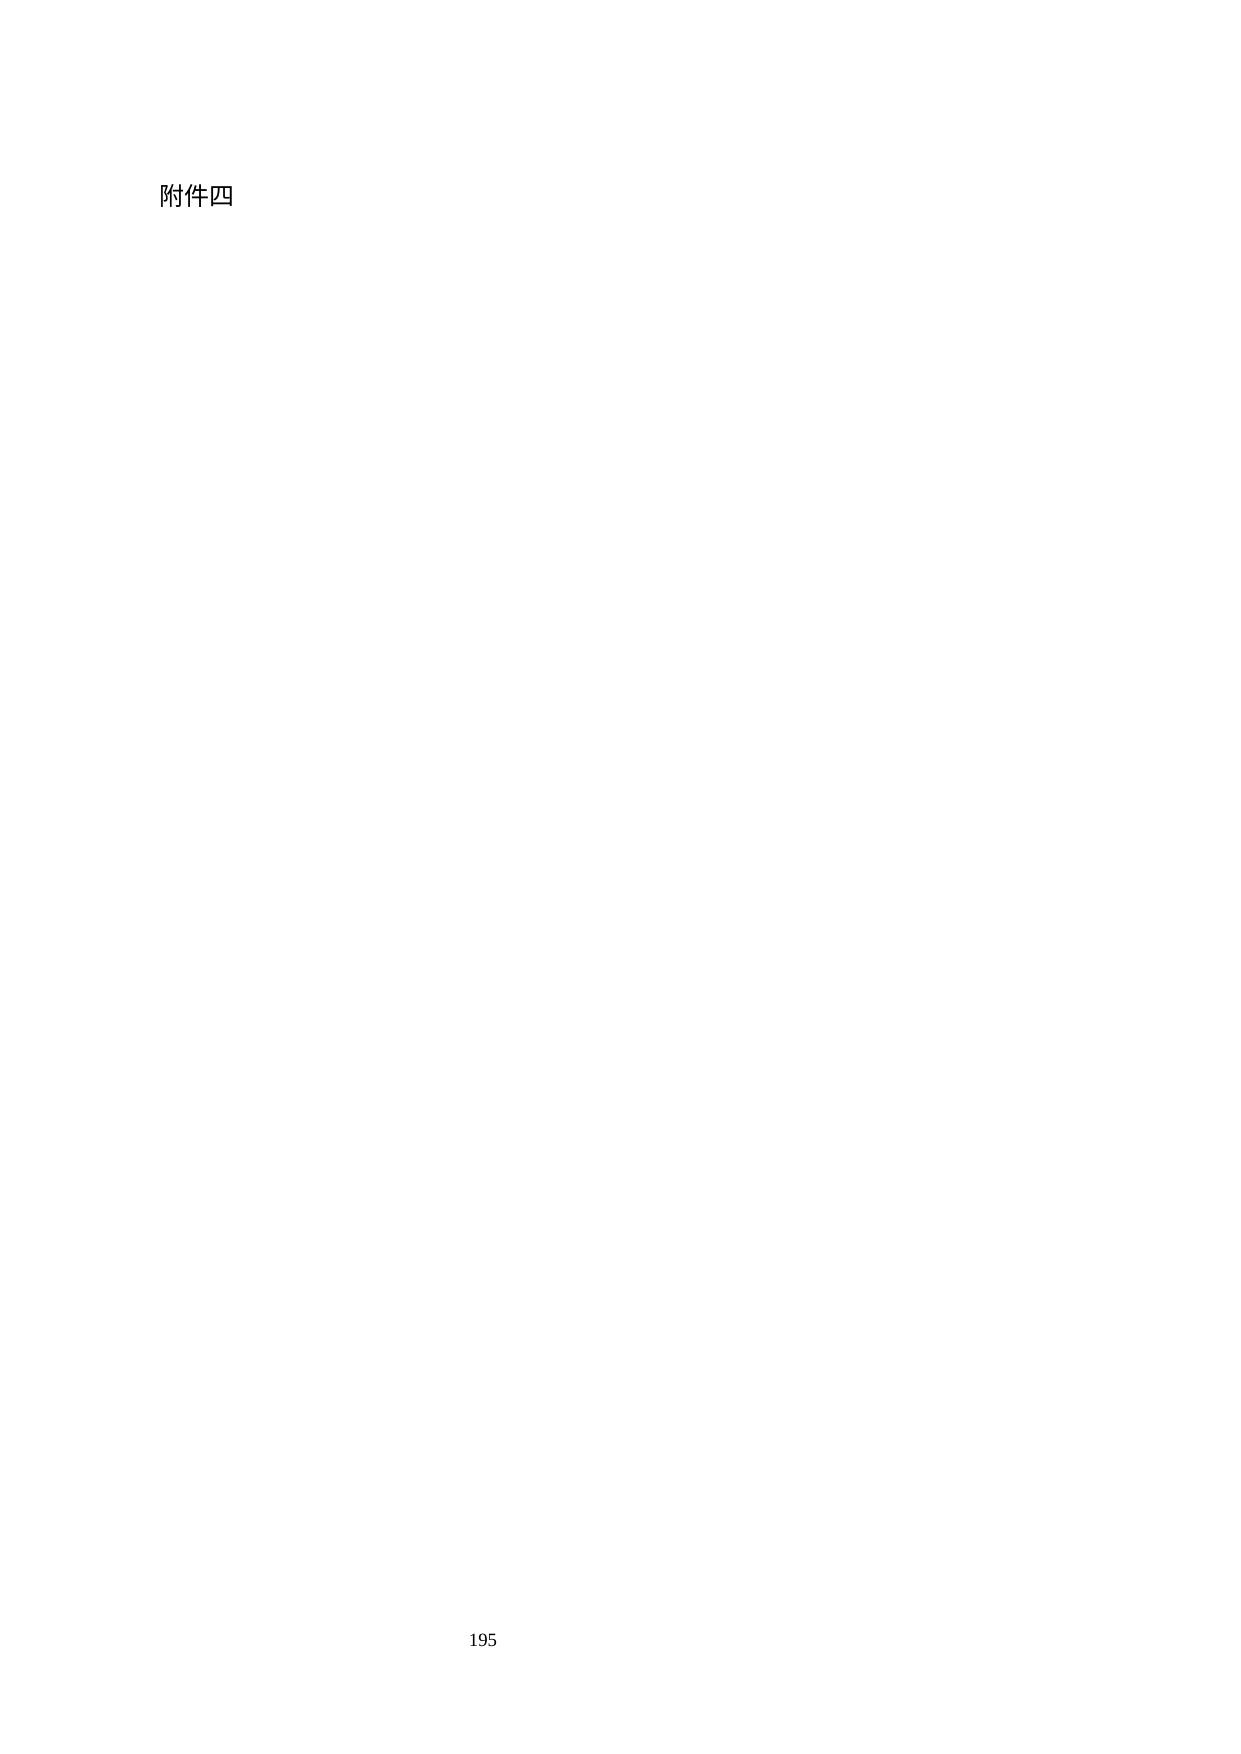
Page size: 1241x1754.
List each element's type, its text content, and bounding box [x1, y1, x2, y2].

text 附件四 [159, 162, 1078, 227]
